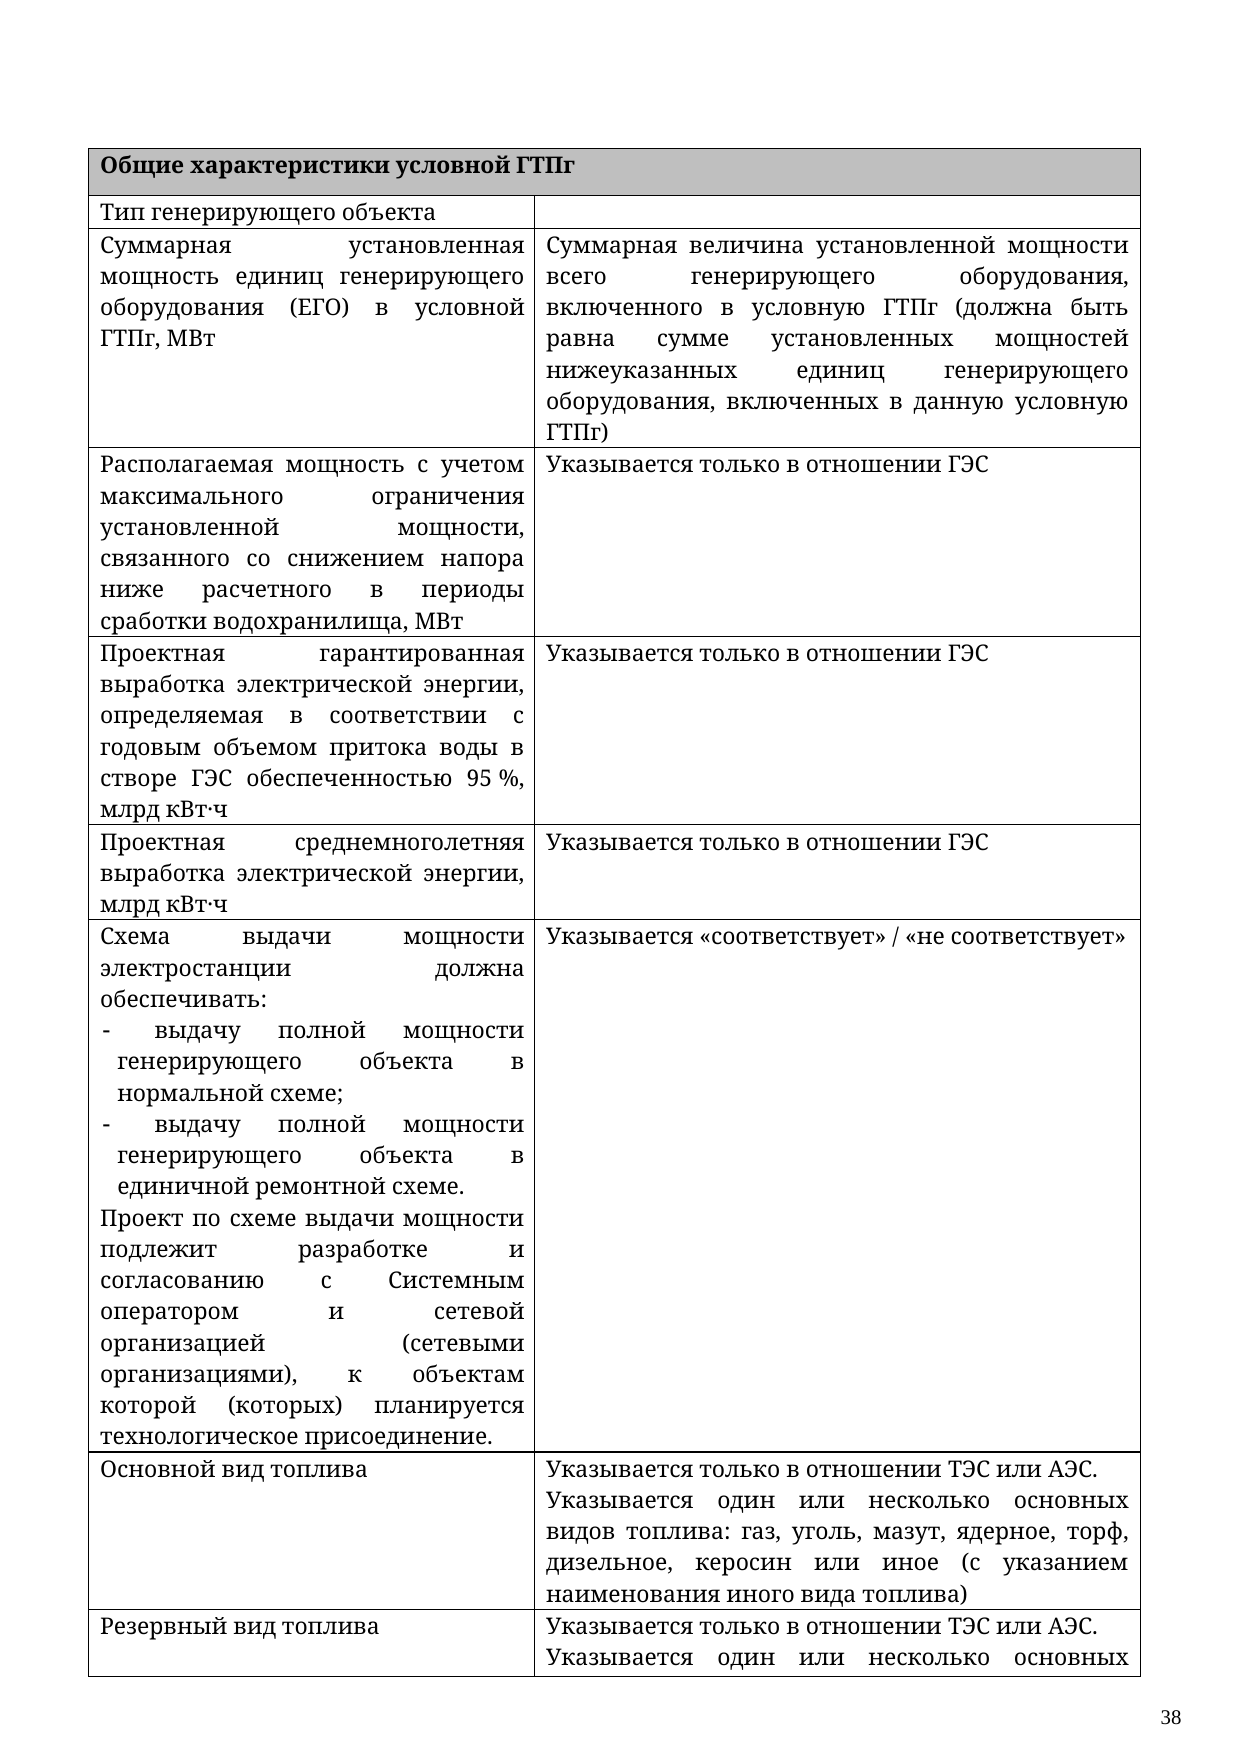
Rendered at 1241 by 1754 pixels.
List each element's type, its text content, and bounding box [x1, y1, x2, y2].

table_cell Суммарная величина установленной мощности всего генерирующего оборудования, включенного в условную ГТПг (должна быть равна сумме установленных мощностей нижеуказанных единиц генерирующего оборудования, включенных в данную условную ГТПг) [535, 229, 1140, 447]
table_cell Суммарная установленная мощность единиц генерирующего оборудования (ЕГО) в условной ГТПг, МВт [89, 229, 534, 447]
table_cell Указывается «соответствует» / «не соответствует» [535, 920, 1140, 1451]
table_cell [535, 1610, 1140, 1676]
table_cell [89, 1610, 534, 1676]
table_cell Тип генерирующего объекта [89, 196, 534, 227]
table_cell Располагаемая мощность с учетом максимального ограничения установленной мощности, связанного со снижением напора ниже расчетного в периоды сработки водохранилища, МВт [89, 448, 534, 636]
table_cell [535, 196, 1140, 227]
table_cell Указывается только в отношении ГЭС [535, 825, 1140, 919]
table_cell Проектная гарантированная выработка электрической энергии, определяемая в соответствии с годовым объемом притока воды в створе ГЭС обеспеченностью 95 %, млрд кВт·ч [89, 637, 534, 824]
table_cell Указывается только в отношении ГЭС [535, 637, 1140, 824]
table_cell Проектная среднемноголетняя выработка электрической энергии, млрд кВт·ч [89, 825, 534, 919]
table_cell Схема выдачи мощности электростанции должна обеспечивать: выдачу полной мощности генерирующего объекта в нормальной схеме; выдачу полной мощности генерирующего объекта в единичной ремонтной схеме. Проект по схеме выдачи мощности подлежит разработке и согласованию с Системным оператором и сетевой организацией (сетевыми организациями), к объектам которой (которых) планируется технологическое присоединение. [89, 920, 534, 1451]
table_cell Указывается только в отношении ГЭС [535, 448, 1140, 636]
table_cell Основной вид топлива [89, 1453, 534, 1609]
table_header Общие характеристики условной ГТПг [89, 149, 1140, 195]
